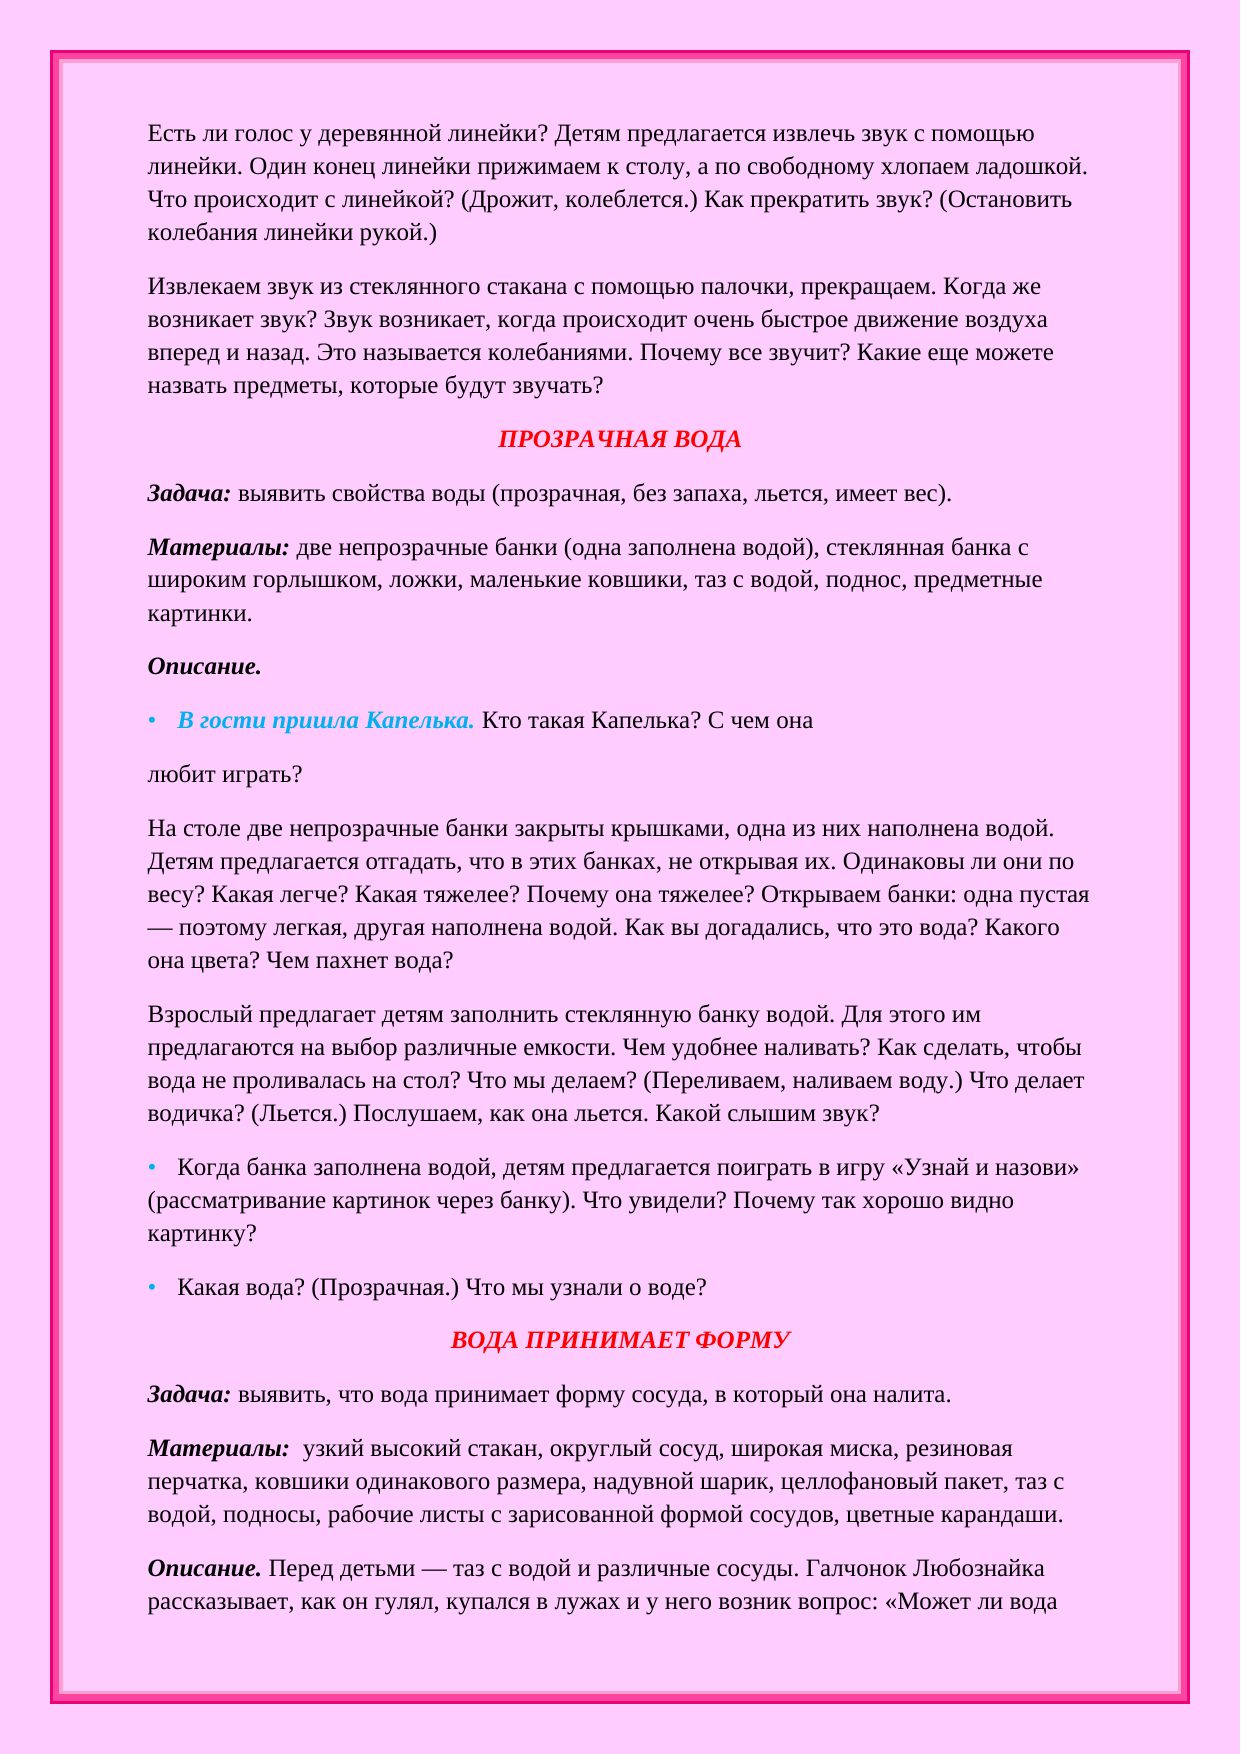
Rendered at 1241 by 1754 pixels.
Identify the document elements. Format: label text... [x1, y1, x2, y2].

text • Когда банка заполнена водой, детям предлагается поиграть в игру «Узнай и назови» (рассматривание картинок через банку). Что увидели? Почему так хорошо видно картинку? [147, 1152, 1093, 1247]
text любит играть? [147, 759, 1093, 788]
text Есть ли голос у деревянной линейки? Детям предлагается извлечь звук с помощью линейки. Один конец линейки прижимаем к столу, а по свободному хлопаем ладошкой. Что происходит с линейкой? (Дрожит, колеблется.) Как прекратить звук? (Остановить колебания линейки рукой.) [147, 118, 1093, 246]
text Материалы: две непрозрачные банки (одна заполнена водой), стеклянная банка с широким горлышком, ложки, маленькие ковшики, таз с водой, поднос, предметные картинки. [147, 532, 1093, 626]
text • В гости пришла Капелька. Кто такая Капелька? С чем она [147, 705, 1093, 734]
text Задача: выявить, что вода принимает форму сосуда, в который она налита. [147, 1379, 1093, 1408]
text ПРОЗРАЧНАЯ ВОДА [147, 424, 1093, 453]
text На столе две непрозрачные банки закрыты крышками, одна из них наполнена водой. Детям предлагается отгадать, что в этих банках, не открывая их. Одинаковы ли они по весу? Какая легче? Какая тяжелее? Почему она тяжелее? Открываем банки: одна пустая — поэтому легкая, другая наполнена водой. Как вы догадались, что это вода? Какого она цвета? Чем пахнет вода? [147, 813, 1093, 974]
text • Какая вода? (Прозрачная.) Что мы узнали о воде? [147, 1272, 1093, 1301]
text Извлекаем звук из стеклянного стакана с помощью палочки, прекращаем. Когда же возникает звук? Звук возникает, когда происходит очень быстрое движение воздуха вперед и назад. Это называется колебаниями. Почему все звучит? Какие еще можете назвать предметы, которые будут звучать? [147, 271, 1093, 399]
text Задача: выявить свойства воды (прозрачная, без запаха, льется, имеет вес). [147, 478, 1093, 506]
text Описание. [147, 651, 1093, 680]
text Материалы: узкий высокий стакан, округлый сосуд, широкая миска, резиновая перчатка, ковшики одинакового размера, надувной шарик, целлофановый пакет, таз с водой, подносы, рабочие листы с зарисованной формой сосудов, цветные карандаши. [147, 1433, 1093, 1528]
text ВОДА ПРИНИМАЕТ ФОРМУ [147, 1326, 1093, 1354]
text Взрослый предлагает детям заполнить стеклянную банку водой. Для этого им предлагаются на выбор различные емкости. Чем удобнее наливать? Как сделать, чтобы вода не проливалась на стол? Что мы делаем? (Переливаем, наливаем воду.) Что делает водичка? (Льется.) Послушаем, как она льется. Какой слышим звук? [147, 999, 1093, 1127]
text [147, 1553, 1093, 1615]
